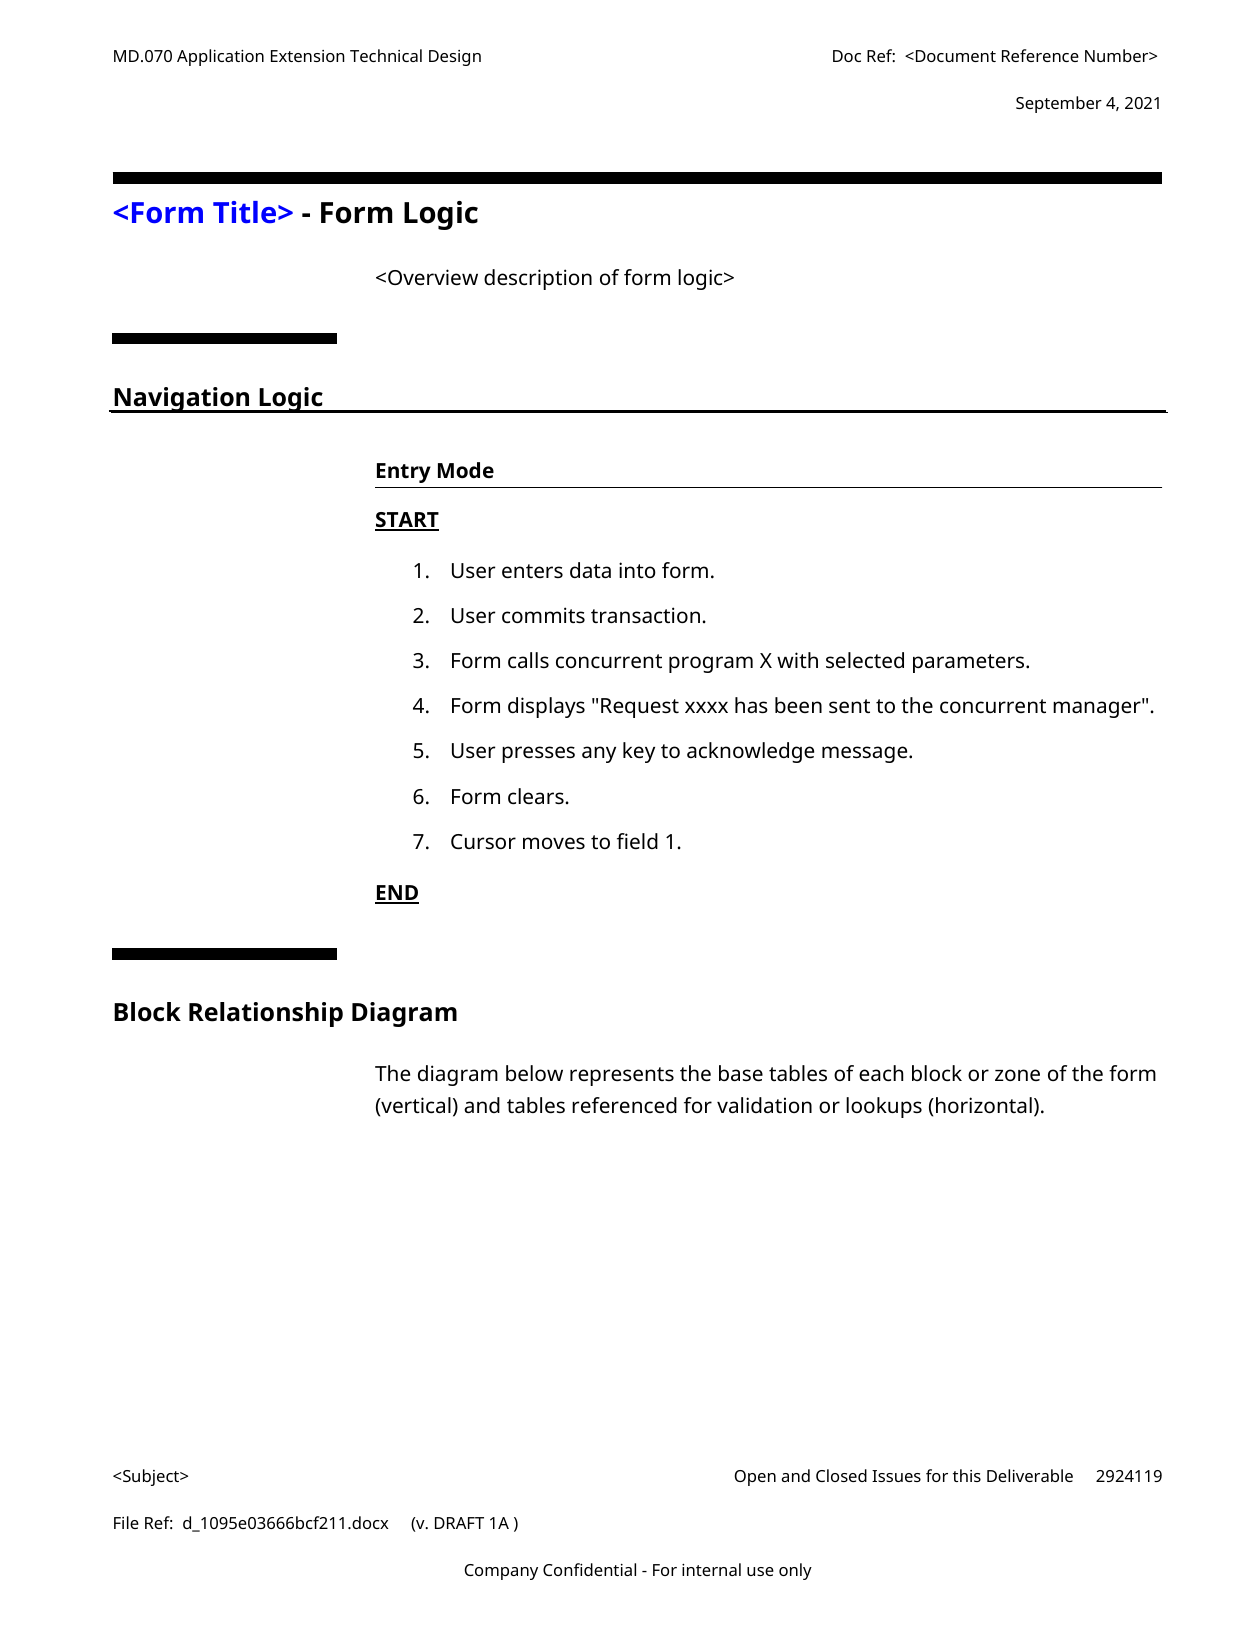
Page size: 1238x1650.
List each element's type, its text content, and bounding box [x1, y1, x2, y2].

text END [375, 878, 1162, 907]
subtitle Entry Mode [375, 456, 1162, 487]
list Form calls concurrent program X with selected parameters. [412, 646, 1162, 675]
text The diagram below represents the base tables of each block or zone of the form (vertical) and tables referenced for validation or lookups (horizontal). [375, 1059, 1162, 1120]
list User presses any key to acknowledge message. [412, 737, 1162, 765]
list Form clears. [412, 782, 1162, 810]
subtitle Block Relationship Diagram [112, 995, 1162, 1029]
list User enters data into form. [412, 556, 1162, 585]
list User commits transaction. [412, 601, 1162, 630]
subtitle Navigation Logic [112, 379, 1162, 410]
list Form displays "Request xxxx has been sent to the concurrent manager". [412, 692, 1162, 720]
subtitle <Form Title> - Form Logic [112, 173, 1162, 232]
text START [375, 505, 1162, 533]
text <Overview description of form logic> [375, 263, 1162, 291]
list Cursor moves to field 1. [412, 827, 1162, 855]
